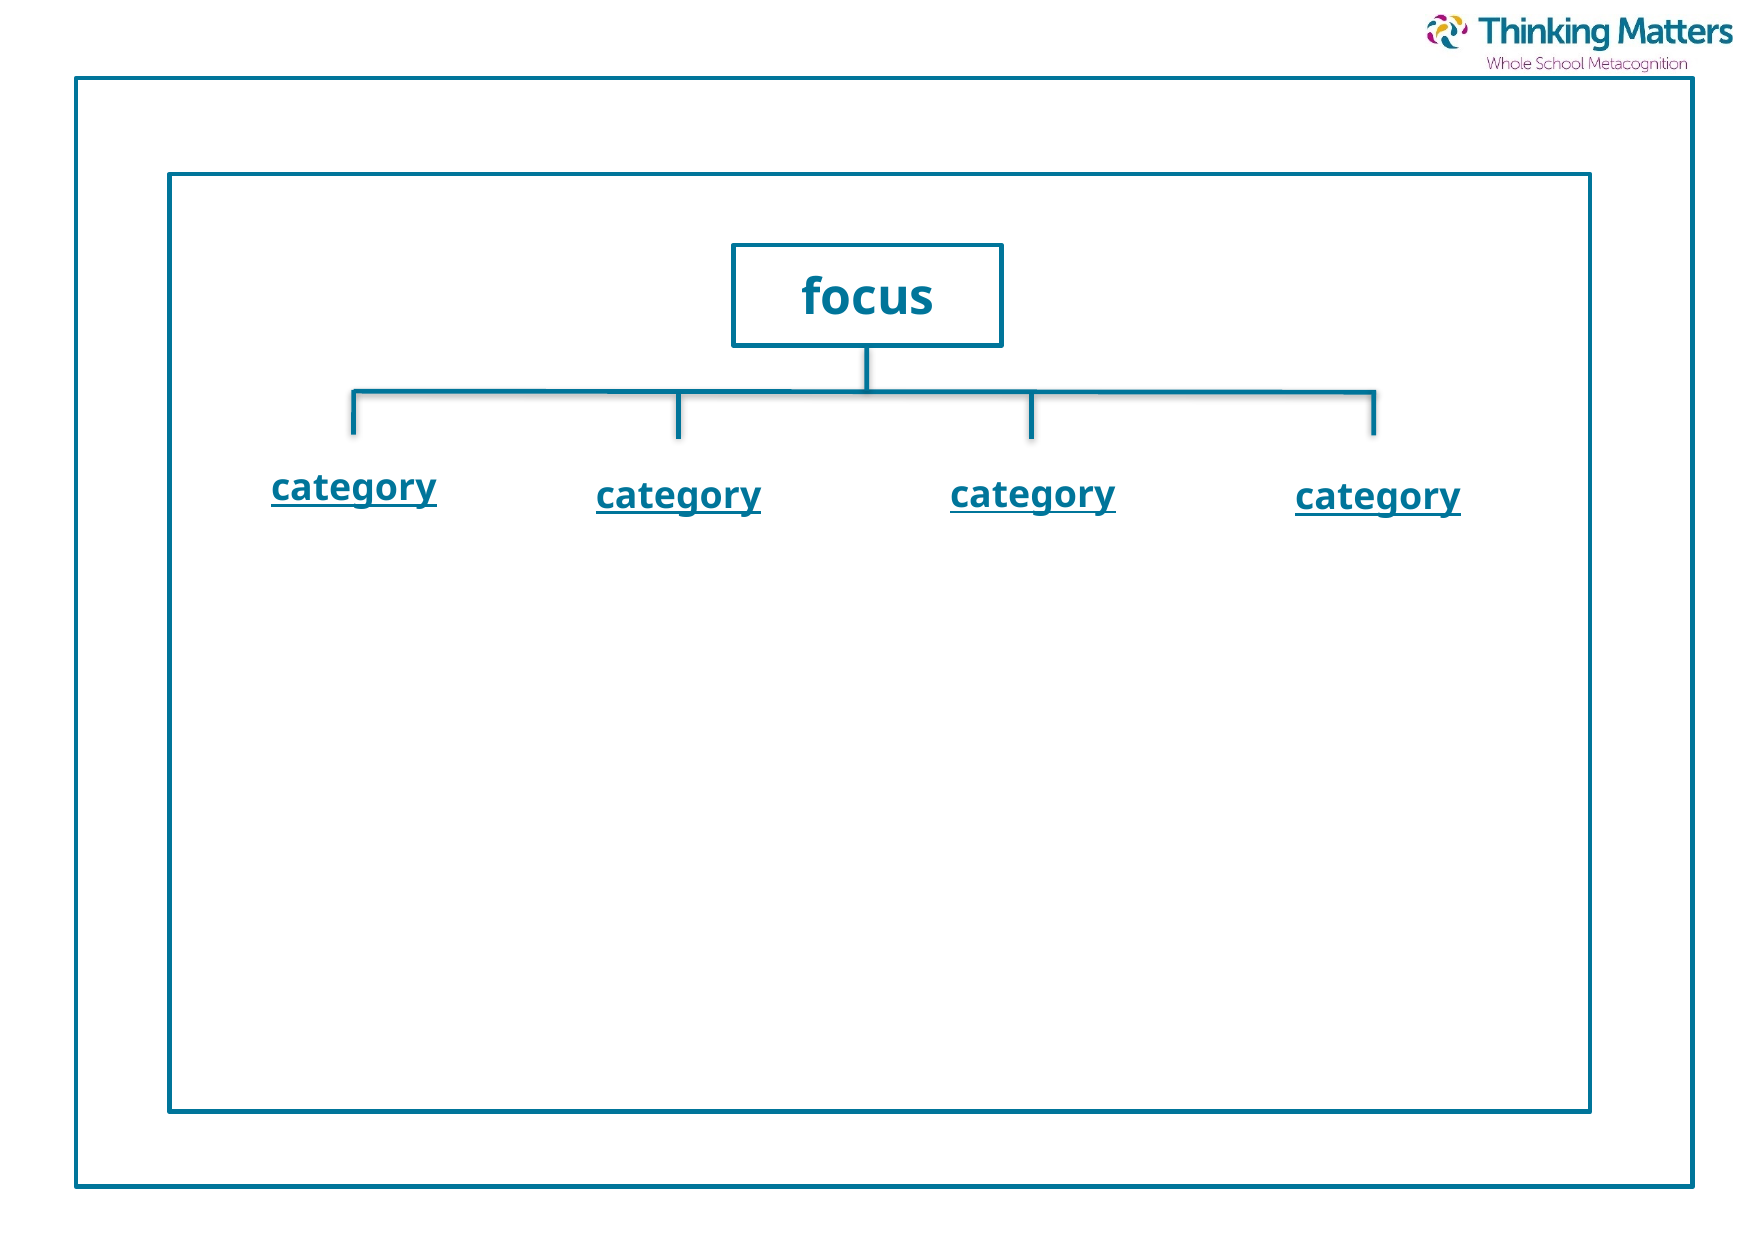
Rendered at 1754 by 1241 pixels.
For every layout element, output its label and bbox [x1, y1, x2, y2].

picture [1425, 14, 1733, 74]
